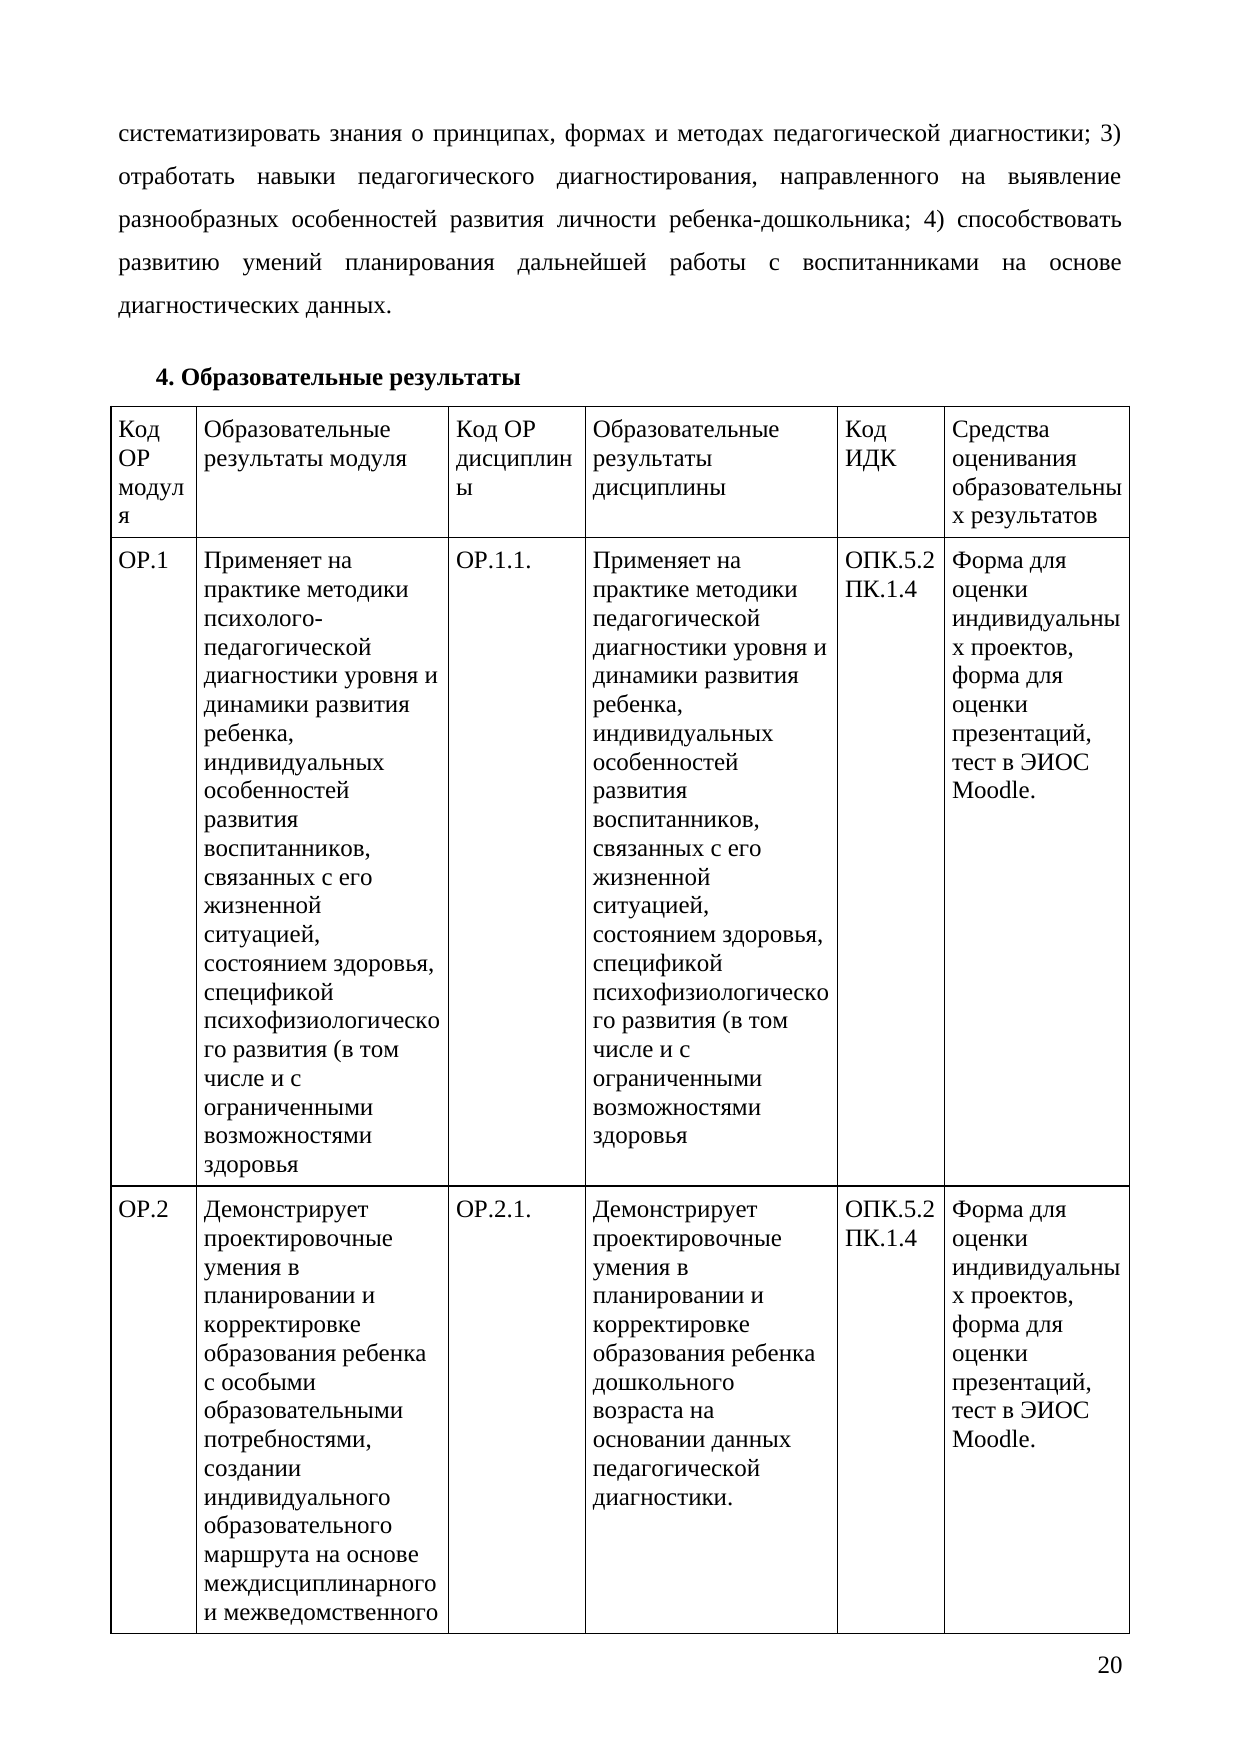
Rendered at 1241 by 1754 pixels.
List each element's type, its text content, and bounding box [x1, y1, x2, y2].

table_cell ОР.2 [112, 1187, 196, 1633]
table_cell Форма для оценки индивидуальных проектов, форма для оценки презентаций, тест в ЭИОС Moodle. [945, 1187, 1129, 1633]
table_header Образовательные результаты дисциплины [586, 407, 837, 537]
table_header Код ОР дисциплины [449, 407, 585, 537]
table_cell ОПК.5.2 ПК.1.4 [838, 1187, 944, 1633]
table_cell ОР.1.1. [449, 538, 585, 1185]
table_cell Применяет на практике методики педагогической диагностики уровня и динамики развития ребенка, индивидуальных особенностей развития воспитанников, связанных с его жизненной ситуацией, состоянием здоровья, спецификой психофизиологического развития (в том числе и с ограниченными возможностями здоровья [586, 538, 837, 1185]
table_header Средства оценивания образовательных результатов [945, 407, 1129, 537]
table_header Код ИДК [838, 407, 944, 537]
table_cell Форма для оценки индивидуальных проектов, форма для оценки презентаций, тест в ЭИОС Moodle. [945, 538, 1129, 1185]
subtitle 4. Образовательные результаты [118, 362, 1122, 391]
table_cell ОР.1 [112, 538, 196, 1185]
table_cell ОПК.5.2 ПК.1.4 [838, 538, 944, 1185]
table_header Образовательные результаты модуля [197, 407, 448, 537]
table_header Код ОР модуля [112, 407, 196, 537]
table_cell Применяет на практике методики психолого-педагогической диагностики уровня и динамики развития ребенка, индивидуальных особенностей развития воспитанников, связанных с его жизненной ситуацией, состоянием здоровья, спецификой психофизиологического развития (в том числе и с ограниченными возможностями здоровья [197, 538, 448, 1185]
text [118, 118, 1122, 319]
table_cell ОР.2.1. [449, 1187, 585, 1633]
